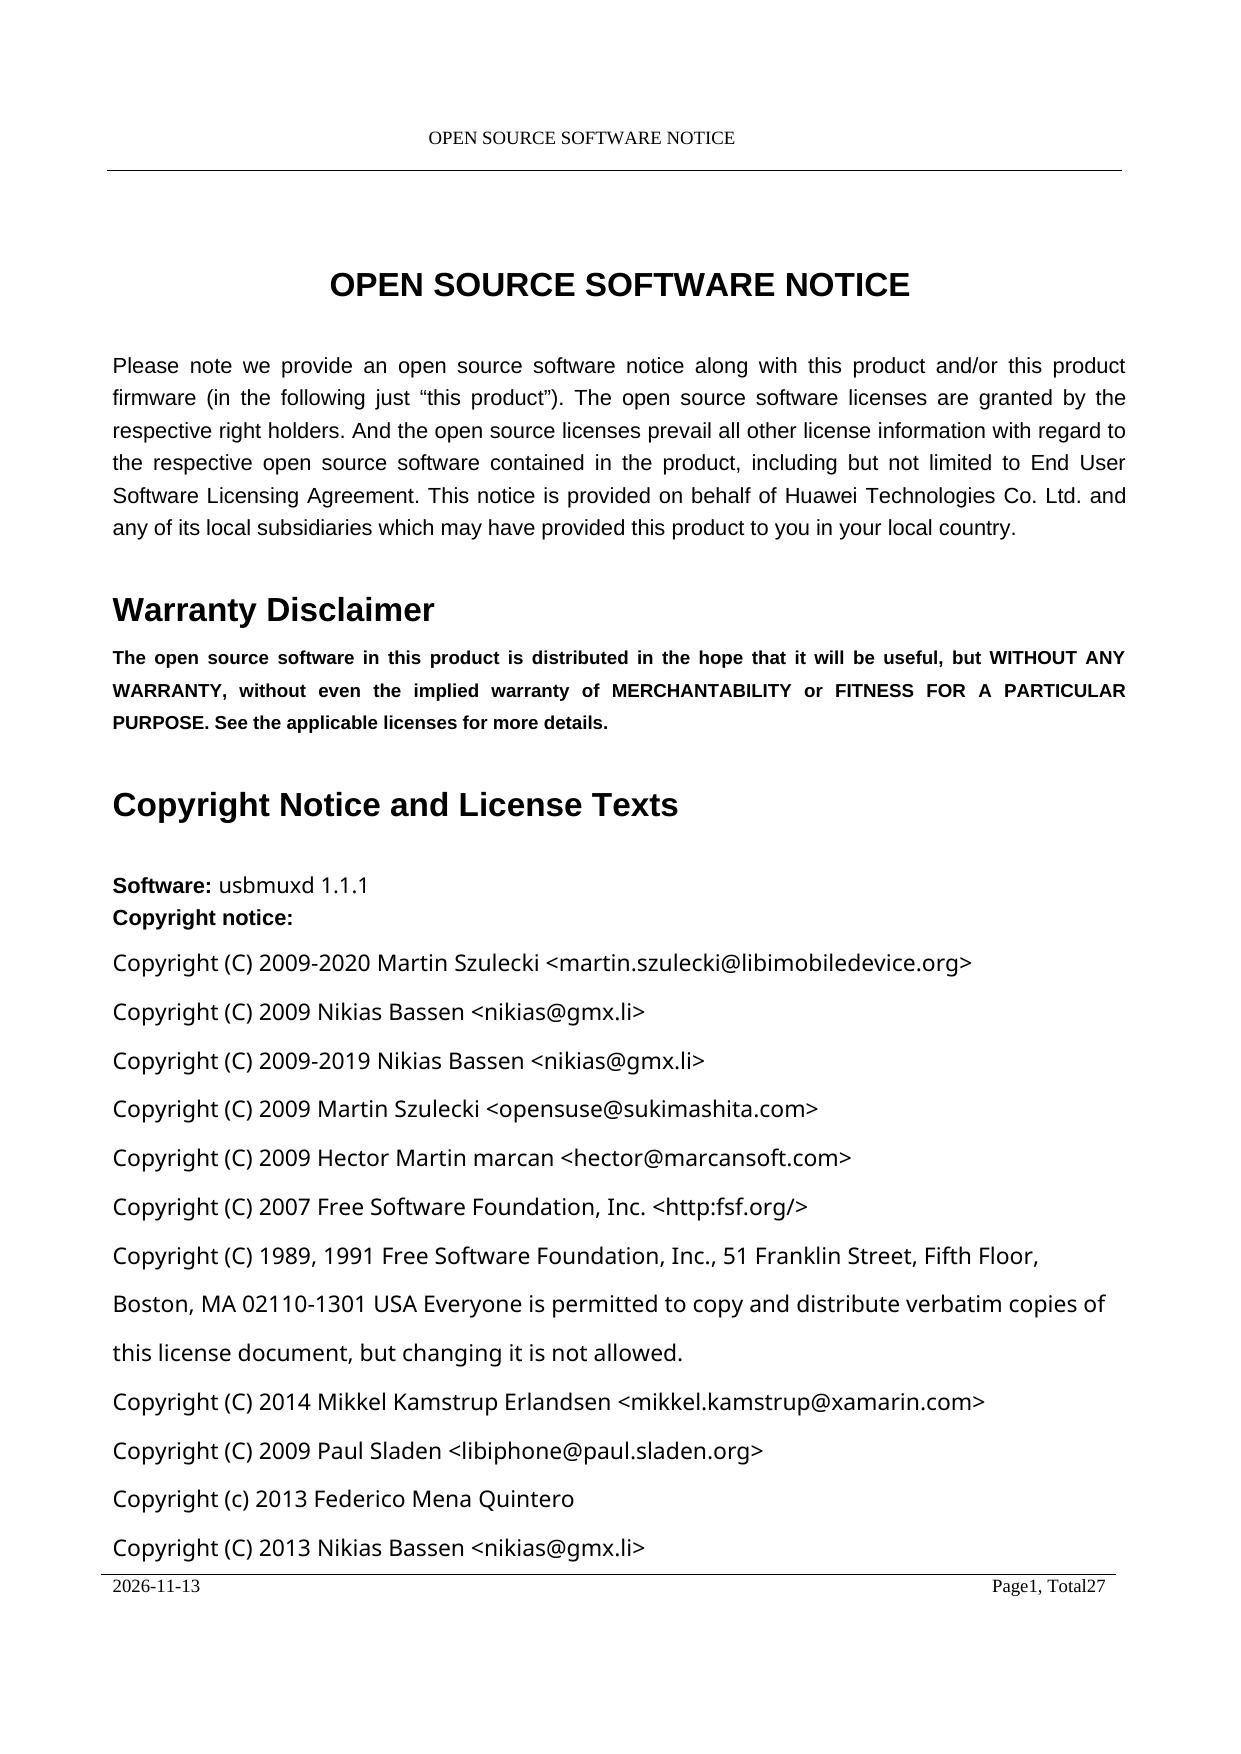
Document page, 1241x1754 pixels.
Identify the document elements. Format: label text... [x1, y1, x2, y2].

text Please note we provide an open source software notice along with this product and/or this product firmware (in the following just “this product”). The open source software licenses are granted by the respective right holders. And the open source licenses prevail all other license information with regard to the respective open source software contained in the product, including but not limited to End User Software Licensing Agreement. This notice is provided on behalf of Huawei Technologies Co. Ltd. and any of its local subsidiaries which may have provided this product to you in your local country. [112, 349, 1128, 544]
text Copyright notice: [112, 901, 1128, 934]
text The open source software in this product is distributed in the hope that it will be useful, but WITHOUT ANY WARRANTY, without even the implied warranty of MERCHANTABILITY or FITNESS FOR A PARTICULAR PURPOSE. See the applicable licenses for more details. [112, 641, 1128, 739]
text Copyright Notice and License Texts [112, 771, 1128, 836]
text Software: usbmuxd 1.1.1 [112, 869, 1128, 901]
text OPEN SOURCE SOFTWARE NOTICE [112, 251, 1128, 316]
text Warranty Disclaimer [112, 576, 1128, 641]
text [112, 947, 1128, 1564]
